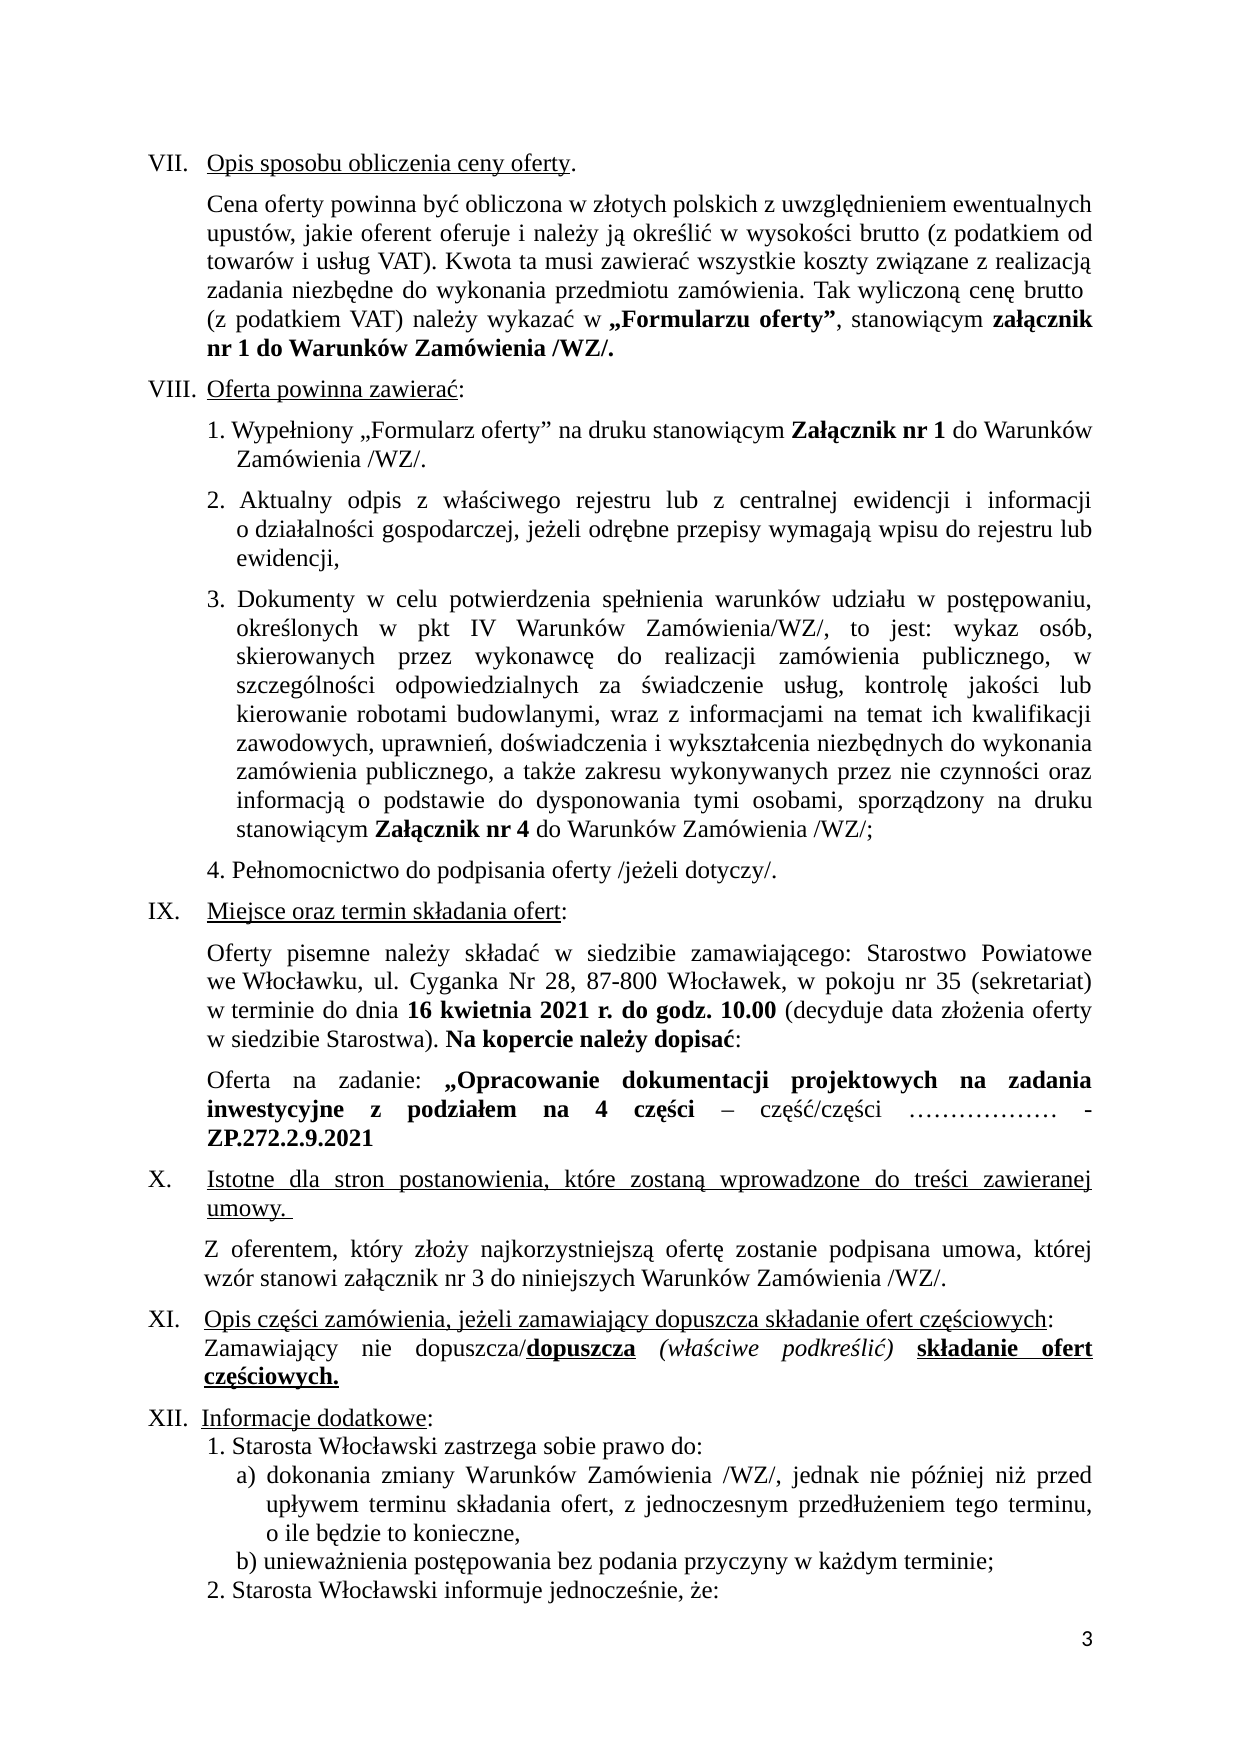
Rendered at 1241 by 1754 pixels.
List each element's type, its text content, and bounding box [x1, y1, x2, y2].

list Oferta powinna zawierać: [148, 374, 1093, 403]
list Istotne dla stron postanowienia, które zostaną wprowadzone do treści zawieranej umowy. [148, 1164, 1093, 1221]
text Zamawiający nie dopuszcza/dopuszcza (właściwe podkreślić) składanie ofert częściowych. [204, 1333, 1093, 1390]
text 2. Starosta Włocławski informuje jednocześnie, że: [207, 1575, 1093, 1604]
list Opis części zamówienia, jeżeli zamawiający dopuszcza składanie ofert częściowych: [148, 1304, 1093, 1333]
text Cena oferty powinna być obliczona w złotych polskich z uwzględnieniem ewentualnych upustów, jakie oferent oferuje i należy ją określić w wysokości brutto (z podatkiem od towarów i usług VAT). Kwota ta musi zawierać wszystkie koszty związane z realizacją zadania niezbędne do wykonania przedmiotu zamówienia. Tak wyliczoną cenę brutto (z podatkiem VAT) należy wykazać w „Formularzu oferty”, stanowiącym załącznik nr 1 do Warunków Zamówienia /WZ/. [207, 189, 1093, 361]
list Opis sposobu obliczenia ceny oferty. [148, 148, 1093, 176]
text Z oferentem, który złoży najkorzystniejszą ofertę zostanie podpisana umowa, której wzór stanowi załącznik nr 3 do niniejszych Warunków Zamówienia /WZ/. [204, 1234, 1093, 1291]
text XII. Informacje dodatkowe: [148, 1403, 1093, 1431]
text b) unieważnienia postępowania bez podania przyczyny w każdym terminie; [207, 1546, 1093, 1575]
text 1. Starosta Włocławski zastrzega sobie prawo do: [207, 1431, 1093, 1460]
text Oferta na zadanie: „Opracowanie dokumentacji projektowych na zadania inwestycyjne z podziałem na 4 części – część/części ……………… - ZP.272.2.9.2021 [207, 1065, 1093, 1151]
list Miejsce oraz termin składania ofert: [148, 896, 1093, 925]
text 2. Aktualny odpis z właściwego rejestru lub z centralnej ewidencji i informacji o działalności gospodarczej, jeżeli odrębne przepisy wymagają wpisu do rejestru lub ewidencji, [207, 485, 1093, 571]
text 4. Pełnomocnictwo do podpisania oferty /jeżeli dotyczy/. [207, 855, 1093, 884]
text a) dokonania zmiany Warunków Zamówienia /WZ/, jednak nie później niż przed upływem terminu składania ofert, z jednoczesnym przedłużeniem tego terminu, o ile będzie to konieczne, [236, 1460, 1093, 1546]
text 1. Wypełniony „Formularz oferty” na druku stanowiącym Załącznik nr 1 do Warunków Zamówienia /WZ/. [207, 415, 1093, 473]
text 3. Dokumenty w celu potwierdzenia spełnienia warunków udziału w postępowaniu, określonych w pkt IV Warunków Zamówienia/WZ/, to jest: wykaz osób, skierowanych przez wykonawcę do realizacji zamówienia publicznego, w szczególności odpowiedzialnych za świadczenie usług, kontrolę jakości lub kierowanie robotami budowlanymi, wraz z informacjami na temat ich kwalifikacji zawodowych, uprawnień, doświadczenia i wykształcenia niezbędnych do wykonania zamówienia publicznego, a także zakresu wykonywanych przez nie czynności oraz informacją o podstawie do dysponowania tymi osobami, sporządzony na druku stanowiącym Załącznik nr 4 do Warunków Zamówienia /WZ/; [207, 584, 1093, 843]
text Oferty pisemne należy składać w siedzibie zamawiającego: Starostwo Powiatowe we Włocławku, ul. Cyganka Nr 28, 87-800 Włocławek, w pokoju nr 35 (sekretariat) w terminie do dnia 16 kwietnia 2021 r. do godz. 10.00 (decyduje data złożenia oferty w siedzibie Starostwa). Na kopercie należy dopisać: [207, 938, 1093, 1053]
